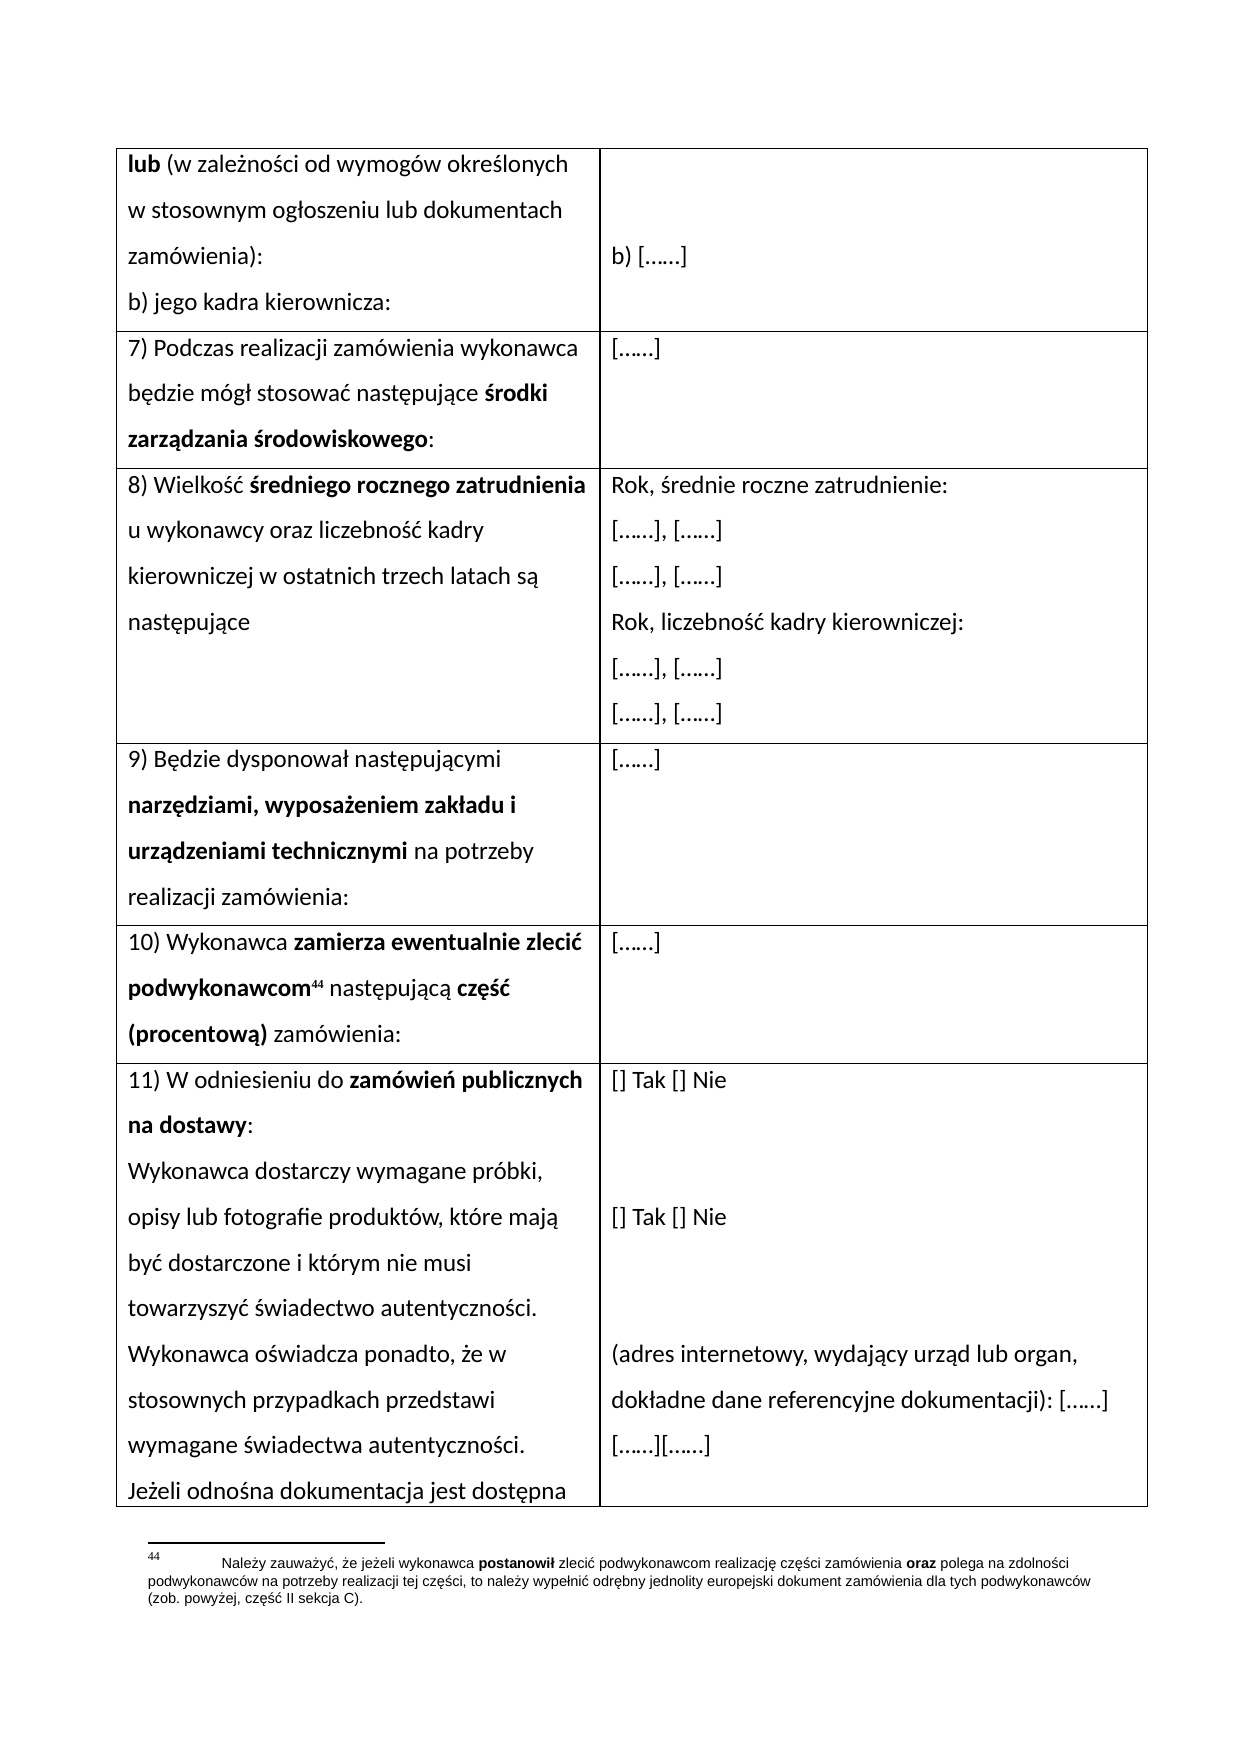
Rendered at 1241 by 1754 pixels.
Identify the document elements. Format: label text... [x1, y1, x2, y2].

table_cell [……] [601, 744, 1147, 925]
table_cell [117, 149, 599, 331]
table_cell [……] [601, 926, 1147, 1063]
table_cell 10) Wykonawca zamierza ewentualnie zlecić podwykonawcom następującą część (procentową) zamówienia: [117, 926, 599, 1063]
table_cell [117, 1064, 599, 1506]
table_cell 8) Wielkość średniego rocznego zatrudnienia u wykonawcy oraz liczebność kadry kierowniczej w ostatnich trzech latach są następujące [117, 469, 599, 742]
table_cell [……] [601, 332, 1147, 468]
table_cell Rok, średnie roczne zatrudnienie: [……], [……] [……], [……] Rok, liczebność kadry kierowniczej: [……], [……] [……], [……] [601, 469, 1147, 742]
table_cell 7) Podczas realizacji zamówienia wykonawca będzie mógł stosować następujące środki zarządzania środowiskowego: [117, 332, 599, 468]
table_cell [601, 1064, 1147, 1506]
table_cell 9) Będzie dysponował następującymi narzędziami, wyposażeniem zakładu i urządzeniami technicznymi na potrzeby realizacji zamówienia: [117, 744, 599, 925]
table_cell a) [……] b) [……] [601, 149, 1147, 331]
